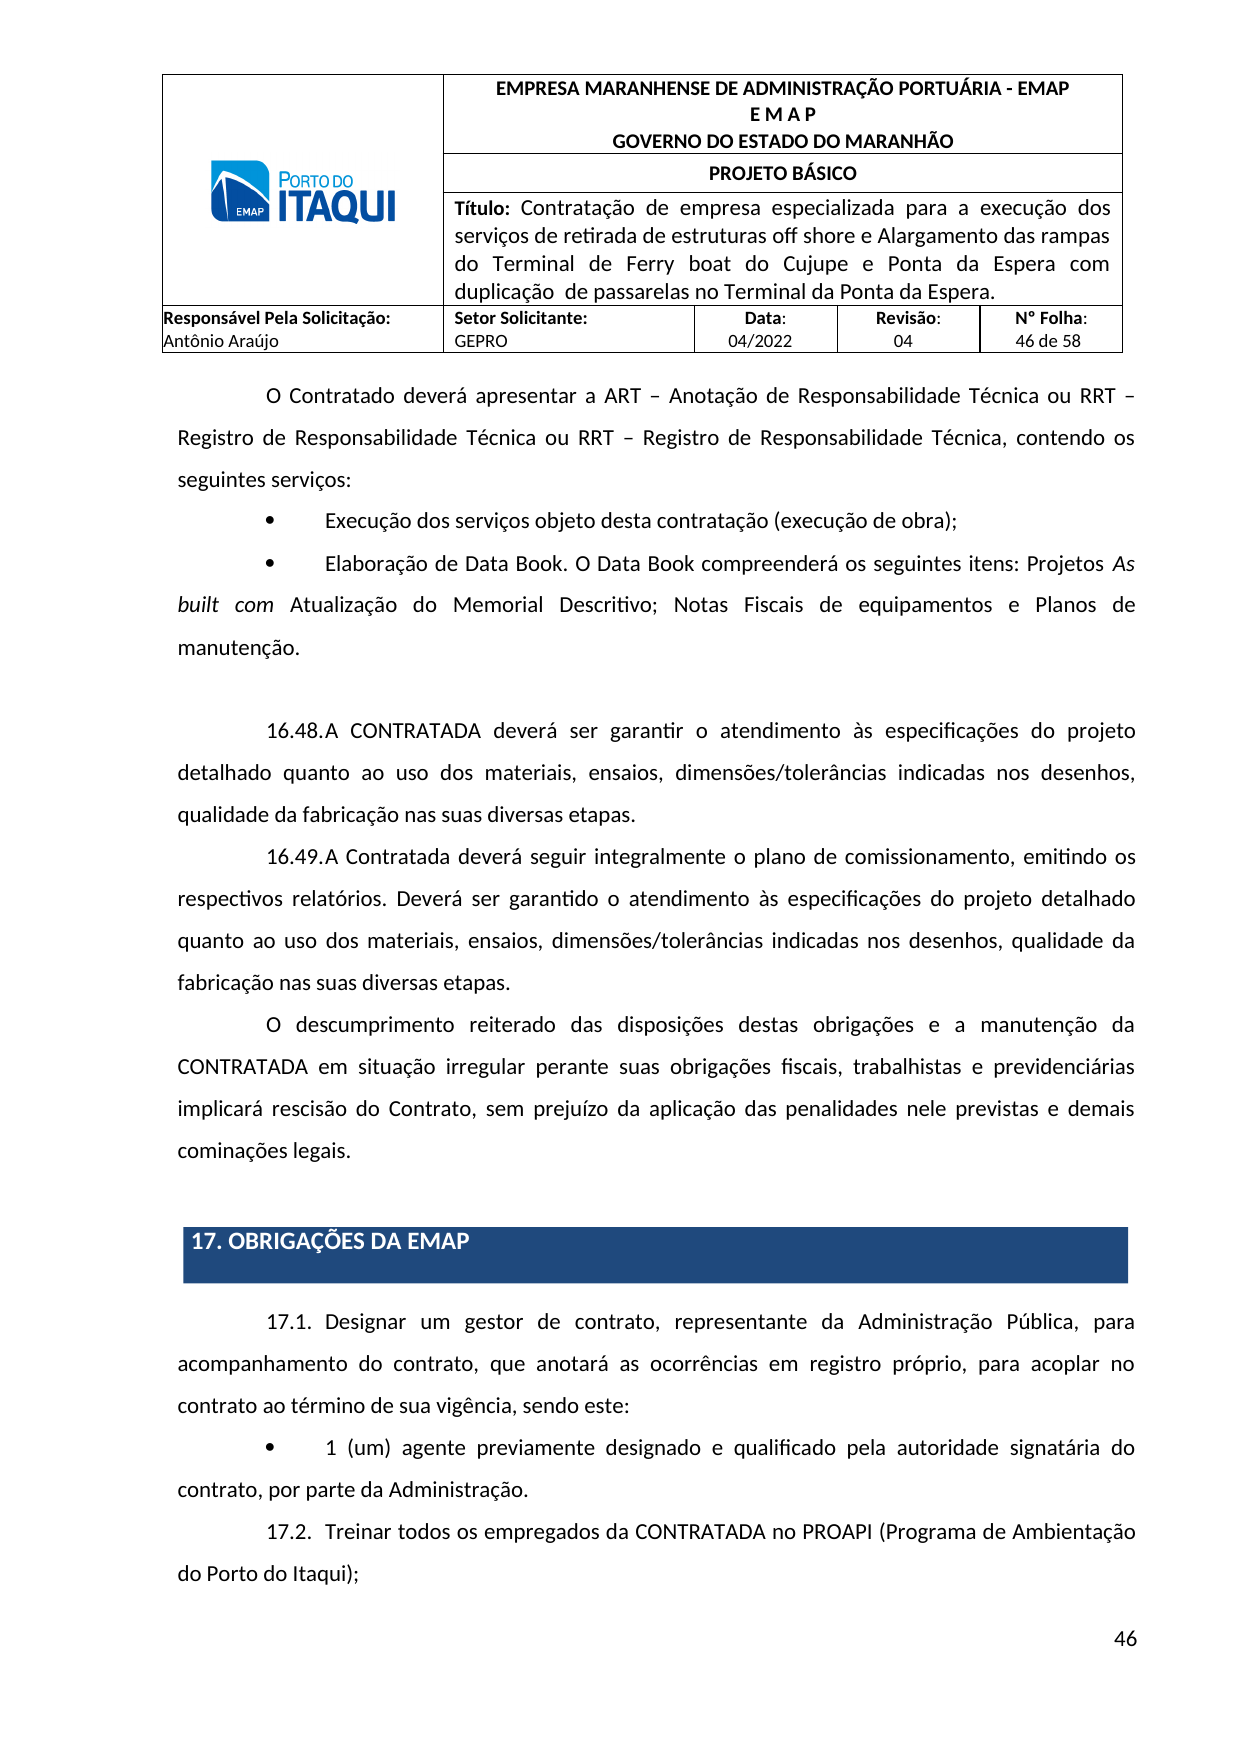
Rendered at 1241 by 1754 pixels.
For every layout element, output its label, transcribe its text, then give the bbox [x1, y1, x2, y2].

list 1 (um) agente previamente designado e qualificado pela autoridade signatária do contrato, por parte da Administração. [177, 1433, 1137, 1503]
picture [205, 152, 401, 228]
text O descumprimento reiterado das disposições destas obrigações e a manutenção da CONTRATADA em situação irregular perante suas obrigações fiscais, trabalhistas e previdenciárias implicará rescisão do Contrato, sem prejuízo da aplicação das penalidades nele previstas e demais cominações legais. [177, 1010, 1137, 1164]
list Designar um gestor de contrato, representante da Administração Pública, para acompanhamento do contrato, que anotará as ocorrências em registro próprio, para acoplar no contrato ao término de sua vigência, sendo este: [177, 1307, 1137, 1419]
list A Contratada deverá seguir integralmente o plano de comissionamento, emitindo os respectivos relatórios. Deverá ser garantido o atendimento às especificações do projeto detalhado quanto ao uso dos materiais, ensaios, dimensões/tolerâncias indicadas nos desenhos, qualidade da fabricação nas suas diversas etapas. [177, 842, 1137, 996]
list O Contratado deverá apresentar a ART – Anotação de Responsabilidade Técnica ou RRT – Registro de Responsabilidade Técnica ou RRT – Registro de Responsabilidade Técnica, contendo os seguintes serviços: [177, 381, 1137, 493]
list Execução dos serviços objeto desta contratação (execução de obra); [177, 507, 1137, 535]
list Treinar todos os empregados da CONTRATADA no PROAPI (Programa de Ambientação do Porto do Itaqui); [177, 1517, 1137, 1587]
list A CONTRATADA deverá ser garantir o atendimento às especificações do projeto detalhado quanto ao uso dos materiais, ensaios, dimensões/tolerâncias indicadas nos desenhos, qualidade da fabricação nas suas diversas etapas. [177, 717, 1137, 828]
list Elaboração de Data Book. O Data Book compreenderá os seguintes itens: Projetos As built com Atualização do Memorial Descritivo; Notas Fiscais de equipamentos e Planos de manutenção. [177, 549, 1137, 661]
